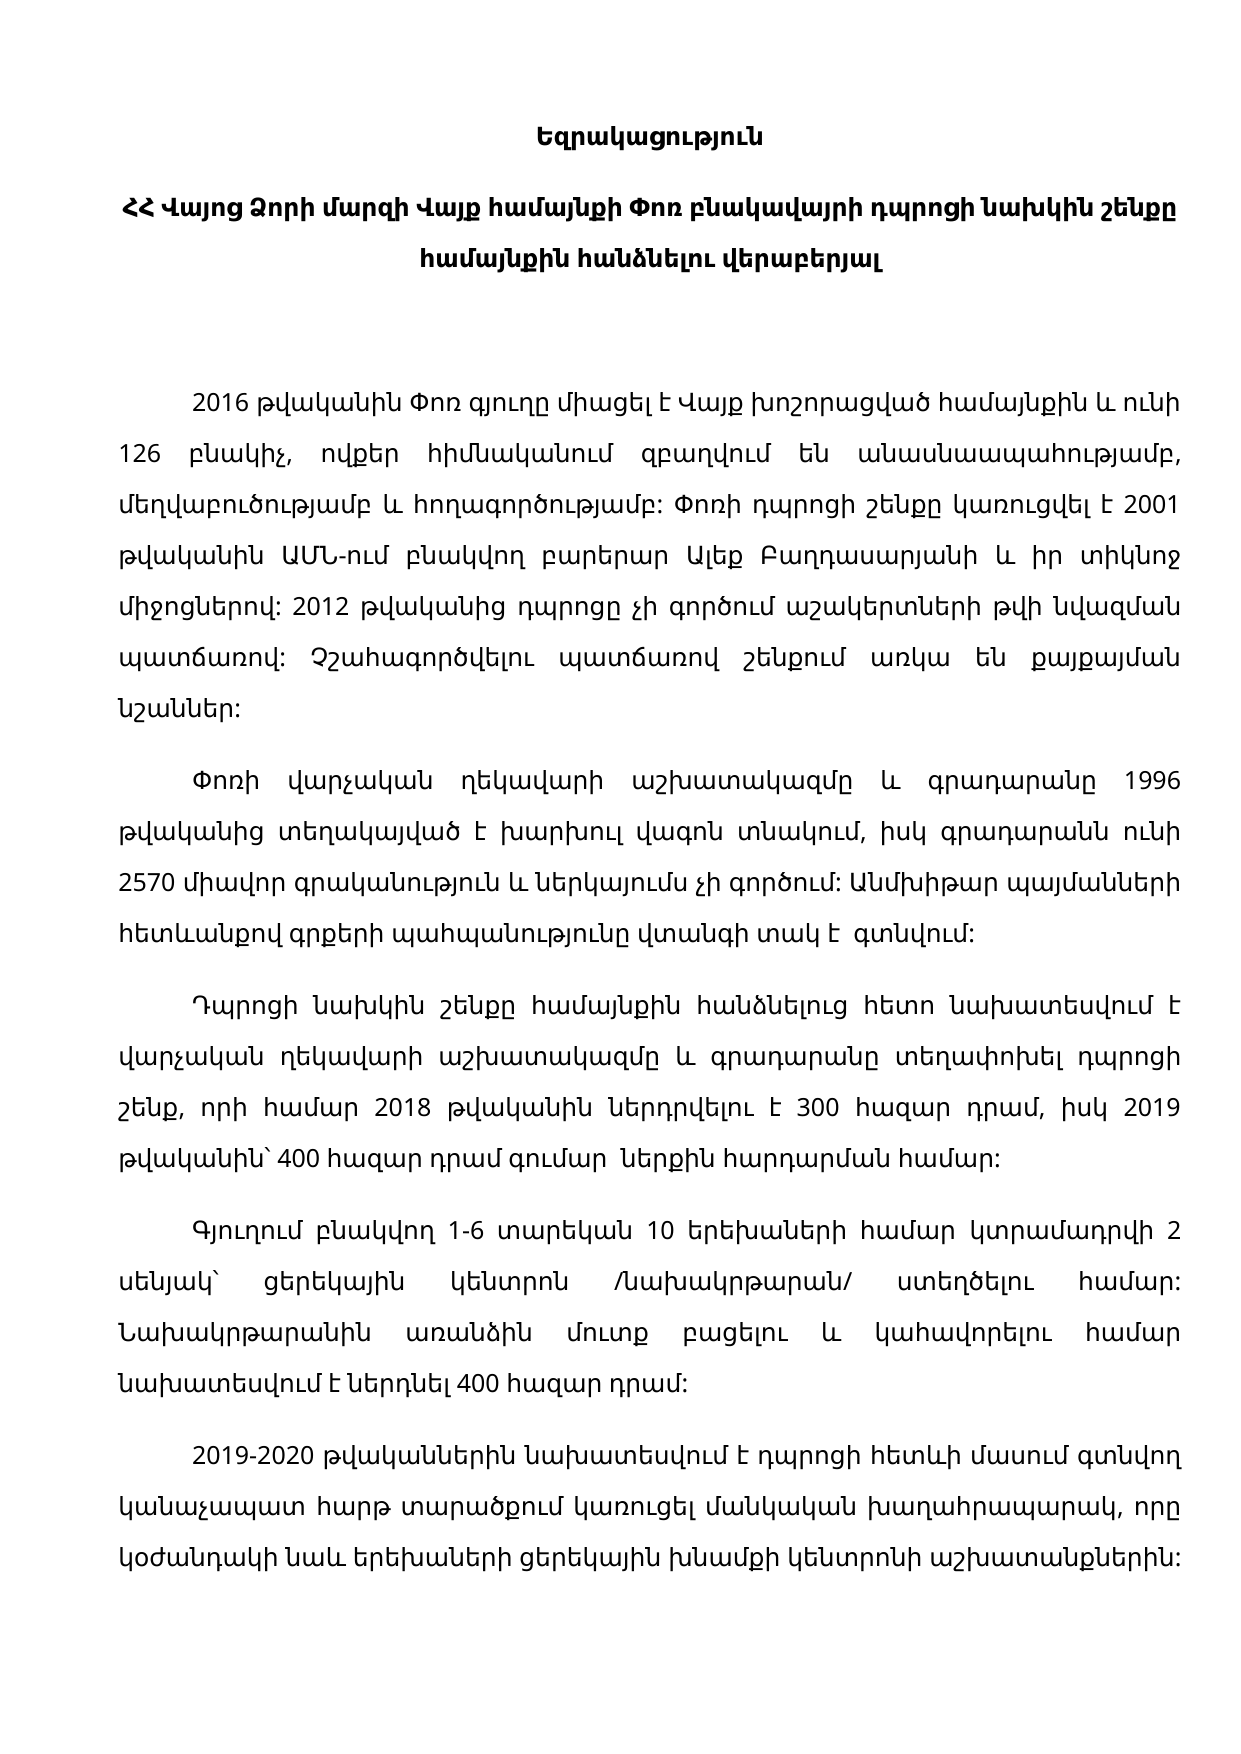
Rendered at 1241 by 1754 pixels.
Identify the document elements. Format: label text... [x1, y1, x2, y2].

text ՀՀ Վայոց Ձորի մարզի Վայք համայնքի Փոռ բնակավայրի դպրոցի նախկին շենքը համայնքին հանձնելու վերաբերյալ [118, 190, 1181, 275]
text Դպրոցի նախկին շենքը համայնքին հանձնելուց հետո նախատեսվում է վարչական ղեկավարի աշխատակազմը և գրադարանը տեղափոխել դպրոցի շենք, որի համար 2018 թվականին ներդրվելու է 300 հազար դրամ, իսկ 2019 թվականին՝ 400 հազար դրամ գումար ներքին հարդարման համար: [118, 988, 1181, 1175]
text Գյուղում բնակվող 1-6 տարեկան 10 երեխաների համար կտրամադրվի 2 սենյակ՝ ցերեկային կենտրոն /նախակրթարան/ ստեղծելու համար: Նախակրթարանին առանձին մուտք բացելու և կահավորելու համար նախատեսվում է ներդնել 400 հազար դրամ: [118, 1213, 1181, 1400]
text Եզրակացություն [118, 118, 1181, 152]
text Փոռի վարչական ղեկավարի աշխատակազմը և գրադարանը 1996 թվականից տեղակայված է խարխուլ վագոն տնակում, իսկ գրադարանն ունի 2570 միավոր գրականություն և ներկայումս չի գործում: Անմխիթար պայմանների հետևանքով գրքերի պահպանությունը վտանգի տակ է գտնվում: [118, 763, 1181, 950]
text 2016 թվականին Փոռ գյուղը միացել է Վայք խոշորացված համայնքին և ունի 126 բնակիչ, ովքեր հիմնականում զբաղվում են անասնաապահությամբ, մեղվաբուծությամբ և հողագործությամբ: Փոռի դպրոցի շենքը կառուցվել է 2001 թվականին ԱՄՆ-ում բնակվող բարերար Ալեք Բաղդասարյանի և իր տիկնոջ միջոցներով: 2012 թվականից դպրոցը չի գործում աշակերտների թվի նվազման պատճառով: Չշահագործվելու պատճառով շենքում առկա են քայքայման նշաններ: [118, 385, 1181, 725]
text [118, 1438, 1181, 1574]
